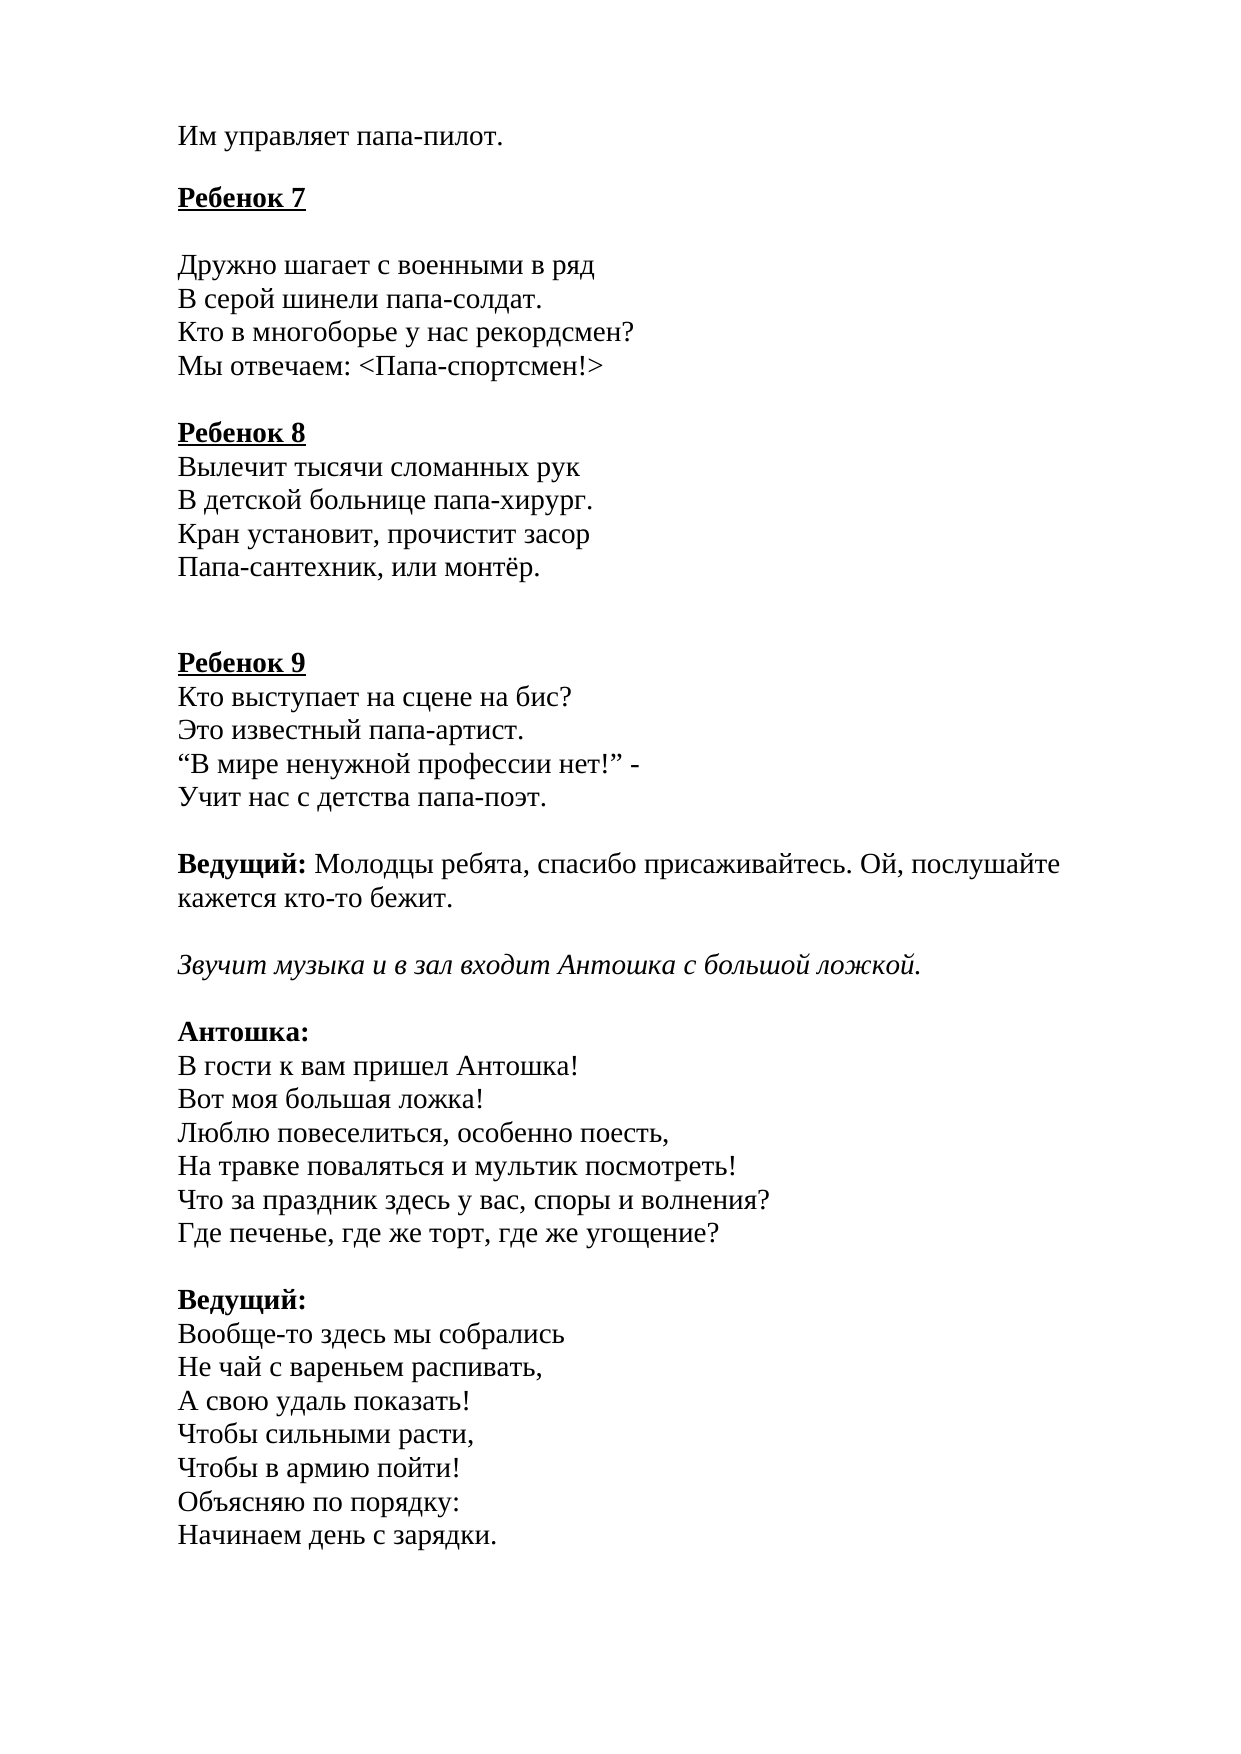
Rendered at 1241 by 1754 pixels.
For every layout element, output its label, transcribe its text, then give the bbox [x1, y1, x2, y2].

text Мы отвечаем: <Папа-спортсмен!> [177, 348, 1152, 382]
text Звучит музыка и в зал входит Антошка с большой ложкой. [177, 947, 1152, 981]
text “В мире ненужной профессии нет!” - [177, 746, 1152, 779]
text Кто выступает на сцене на бис? [177, 679, 1152, 712]
text Учит нас с детства папа-поэт. [177, 779, 1152, 813]
text Дружно шагает с военными в ряд [177, 247, 1152, 281]
text Антошка: [177, 1014, 1152, 1048]
text Вообще-то здесь мы собрались Не чай с вареньем распивать, А свою удаль показать! Чтобы сильными расти, Чтобы в армию пойти! Объясняю по порядку: Начинаем день с зарядки. [177, 1316, 1152, 1551]
text Ведущий: [177, 1282, 1152, 1316]
text Вылечит тысячи сломанных рук [177, 449, 1152, 482]
text Им управляет папа-пилот. [177, 118, 1152, 152]
text В гости к вам пришел Антошка! Вот моя большая ложка! Люблю повеселиться, особенно поесть, На травке поваляться и мультик посмотреть! [177, 1048, 1152, 1182]
text Ребенок 8 [177, 415, 1152, 449]
text Кран установит, прочистит засор [177, 516, 1152, 549]
text Что за праздник здесь у вас, споры и волнения? Где печенье, где же торт, где же угощение? [177, 1182, 1152, 1249]
text Это известный папа-артист. [177, 712, 1152, 746]
text Ребенок 9 [177, 645, 1152, 679]
text Ребенок 7 [177, 180, 1152, 214]
text В серой шинели папа-солдат. [177, 281, 1152, 314]
text Ведущий: Молодцы ребята, спасибо присаживайтесь. Ой, послушайте кажется кто-то бежит. [177, 846, 1152, 913]
text Кто в многоборье у нас рекордсмен? [177, 314, 1152, 348]
text Папа-сантехник, или монтёр. [177, 549, 1152, 583]
text В детской больнице папа-хирург. [177, 482, 1152, 516]
